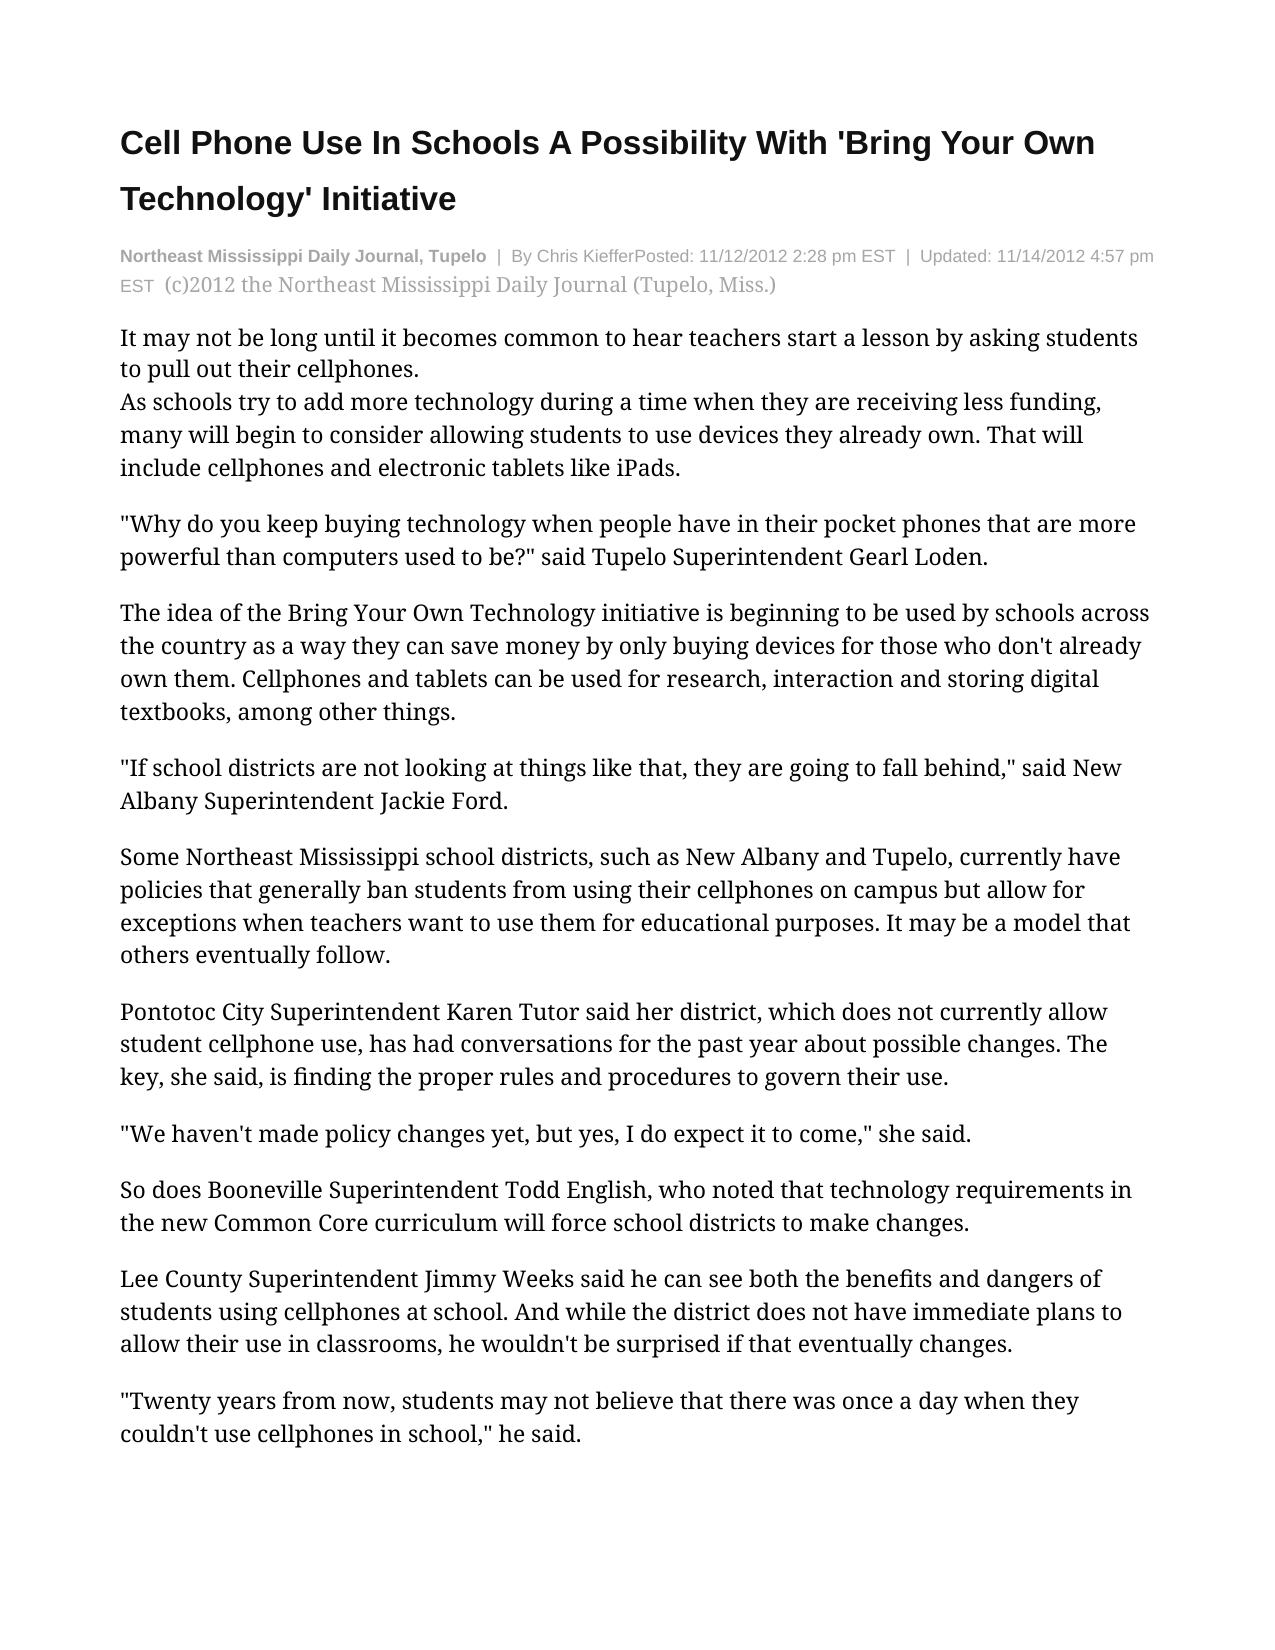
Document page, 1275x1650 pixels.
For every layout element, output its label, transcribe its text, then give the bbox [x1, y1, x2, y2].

text As schools try to add more technology during a time when they are receiving less funding, many will begin to consider allowing students to use devices they already own. That will include cellphones and electronic tablets like iPads. [120, 385, 1155, 483]
text It may not be long until it becomes common to hear teachers start a lesson by asking students to pull out their cellphones. [120, 322, 1155, 385]
text So does Booneville Superintendent Todd English, who noted that technology requirements in the new Common Core curriculum will force school districts to make changes. [120, 1172, 1155, 1238]
text Pontotoc City Superintendent Karen Tutor said her district, which does not currently allow student cellphone use, has had conversations for the past year about possible changes. The key, she said, is finding the proper rules and procedures to govern their use. [120, 994, 1155, 1092]
text Northeast Mississippi Daily Journal, Tupelo | By Chris KiefferPosted: 11/12/2012 2:28 pm EST | Updated: 11/14/2012 4:57 pm EST (c)2012 the Northeast Mississippi Daily Journal (Tupelo, Miss.) [120, 233, 1155, 299]
text Some Northeast Mississippi school districts, such as New Albany and Tupelo, currently have policies that generally ban students from using their cellphones on campus but allow for exceptions when teachers want to use them for educational purposes. It may be a model that others eventually follow. [120, 839, 1155, 971]
text "Why do you keep buying technology when people have in their pocket phones that are more powerful than computers used to be?" said Tupelo Superintendent Gearl Loden. [120, 507, 1155, 572]
text The idea of the Bring Your Own Technology initiative is beginning to be used by schools across the country as a way they can save money by only buying devices for those who don't already own them. Cellphones and tablets can be used for research, interaction and storing digital textbooks, among other things. [120, 596, 1155, 727]
text "Twenty years from now, students may not believe that there was once a day when they couldn't use cellphones in school," he said. [120, 1383, 1155, 1449]
text "If school districts are not looking at things like that, they are going to fall behind," said New Albany Superintendent Jackie Ford. [120, 750, 1155, 816]
subtitle Cell Phone Use In Schools A Possibility With 'Bring Your Own Technology' Initiative [120, 105, 1155, 217]
text "We haven't made policy changes yet, but yes, I do expect it to come," she said. [120, 1116, 1155, 1149]
text Lee County Superintendent Jimmy Weeks said he can see both the benefits and dangers of students using cellphones at school. And while the district does not have immediate plans to allow their use in classrooms, he wouldn't be surprised if that eventually changes. [120, 1261, 1155, 1360]
